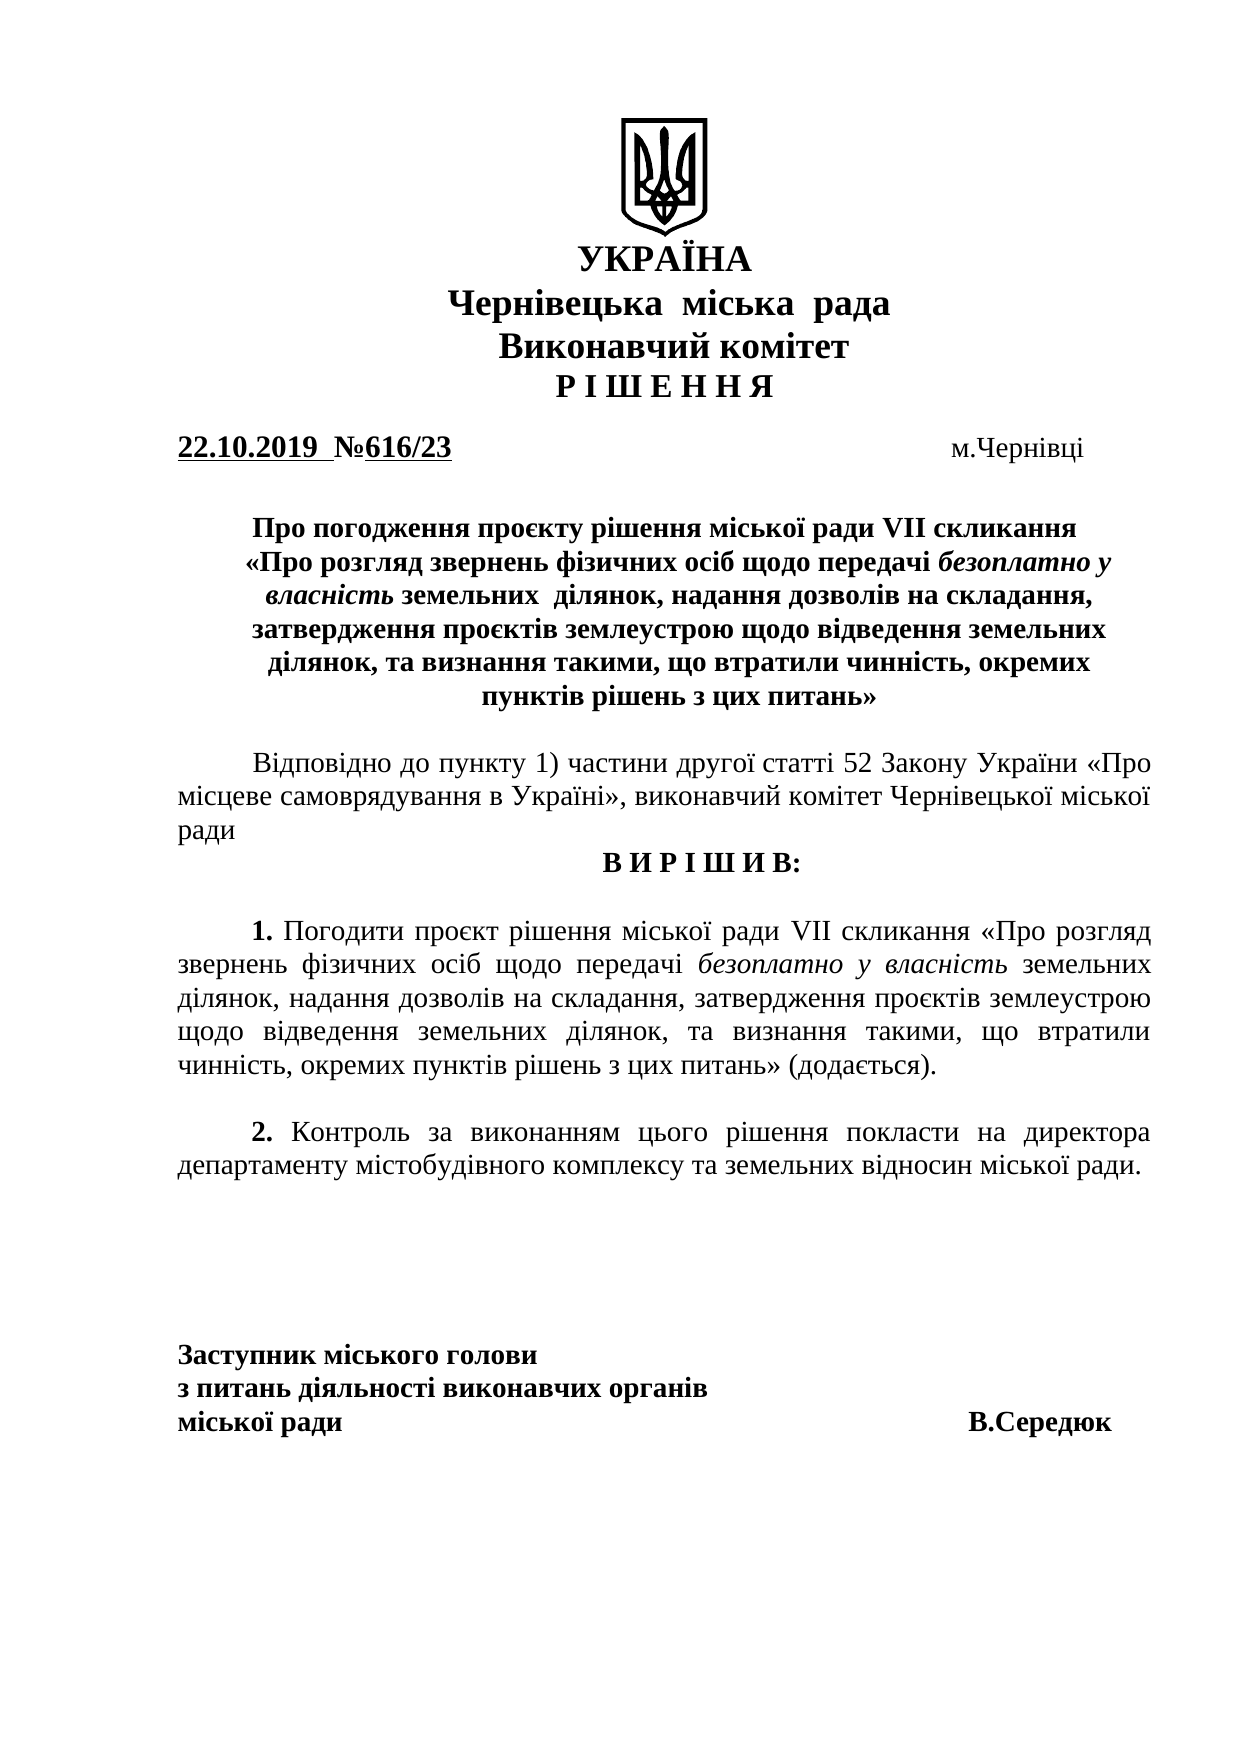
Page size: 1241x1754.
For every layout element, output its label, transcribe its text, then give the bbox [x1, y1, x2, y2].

text 2. Контроль за виконанням цього рішення покласти на директора департаменту містобудівного комплексу та земельних відносин міської ради. [177, 1114, 1152, 1181]
table_header Про погодження проєкту рішення міської ради VІI скликання «Про розгляд звернень фізичних осіб щодо передачі безоплатно у власність земельних ділянок, надання дозволів на складання, затвердження проєктів землеустрою щодо відведення земельних ділянок, та визнання такими, що втратили чинність, окремих пунктів рішень з цих питань» [186, 510, 1143, 711]
text Заступник міського голови [177, 1337, 1152, 1370]
text УКРАЇНА [177, 237, 1152, 280]
text В И Р І Ш И В: [177, 846, 1152, 879]
subtitle Виконавчий комітет [177, 323, 1152, 366]
text 22.10.2019 №616/23 м.Чернівці [177, 429, 1152, 464]
text 1. Погодити проєкт рішення міської ради VІI скликання «Про розгляд звернень фізичних осіб щодо передачі безоплатно у власність земельних ділянок, надання дозволів на складання, затвердження проєктів землеустрою щодо відведення земельних ділянок, та визнання такими, що втратили чинність, окремих пунктів рішень з цих питань» (додається). [177, 913, 1152, 1080]
text Відповідно до пункту 1) частини другої статті 52 Закону України «Про місцеве самоврядування в Україні», виконавчий комітет Чернівецької міської ради [177, 745, 1152, 846]
subtitle Чернівецька міська рада [177, 280, 1152, 323]
subtitle Р І Ш Е Н Н Я [177, 366, 1152, 404]
text міської ради В.Середюк [177, 1404, 1152, 1437]
text з питань діяльності виконавчих органів [177, 1370, 1152, 1404]
